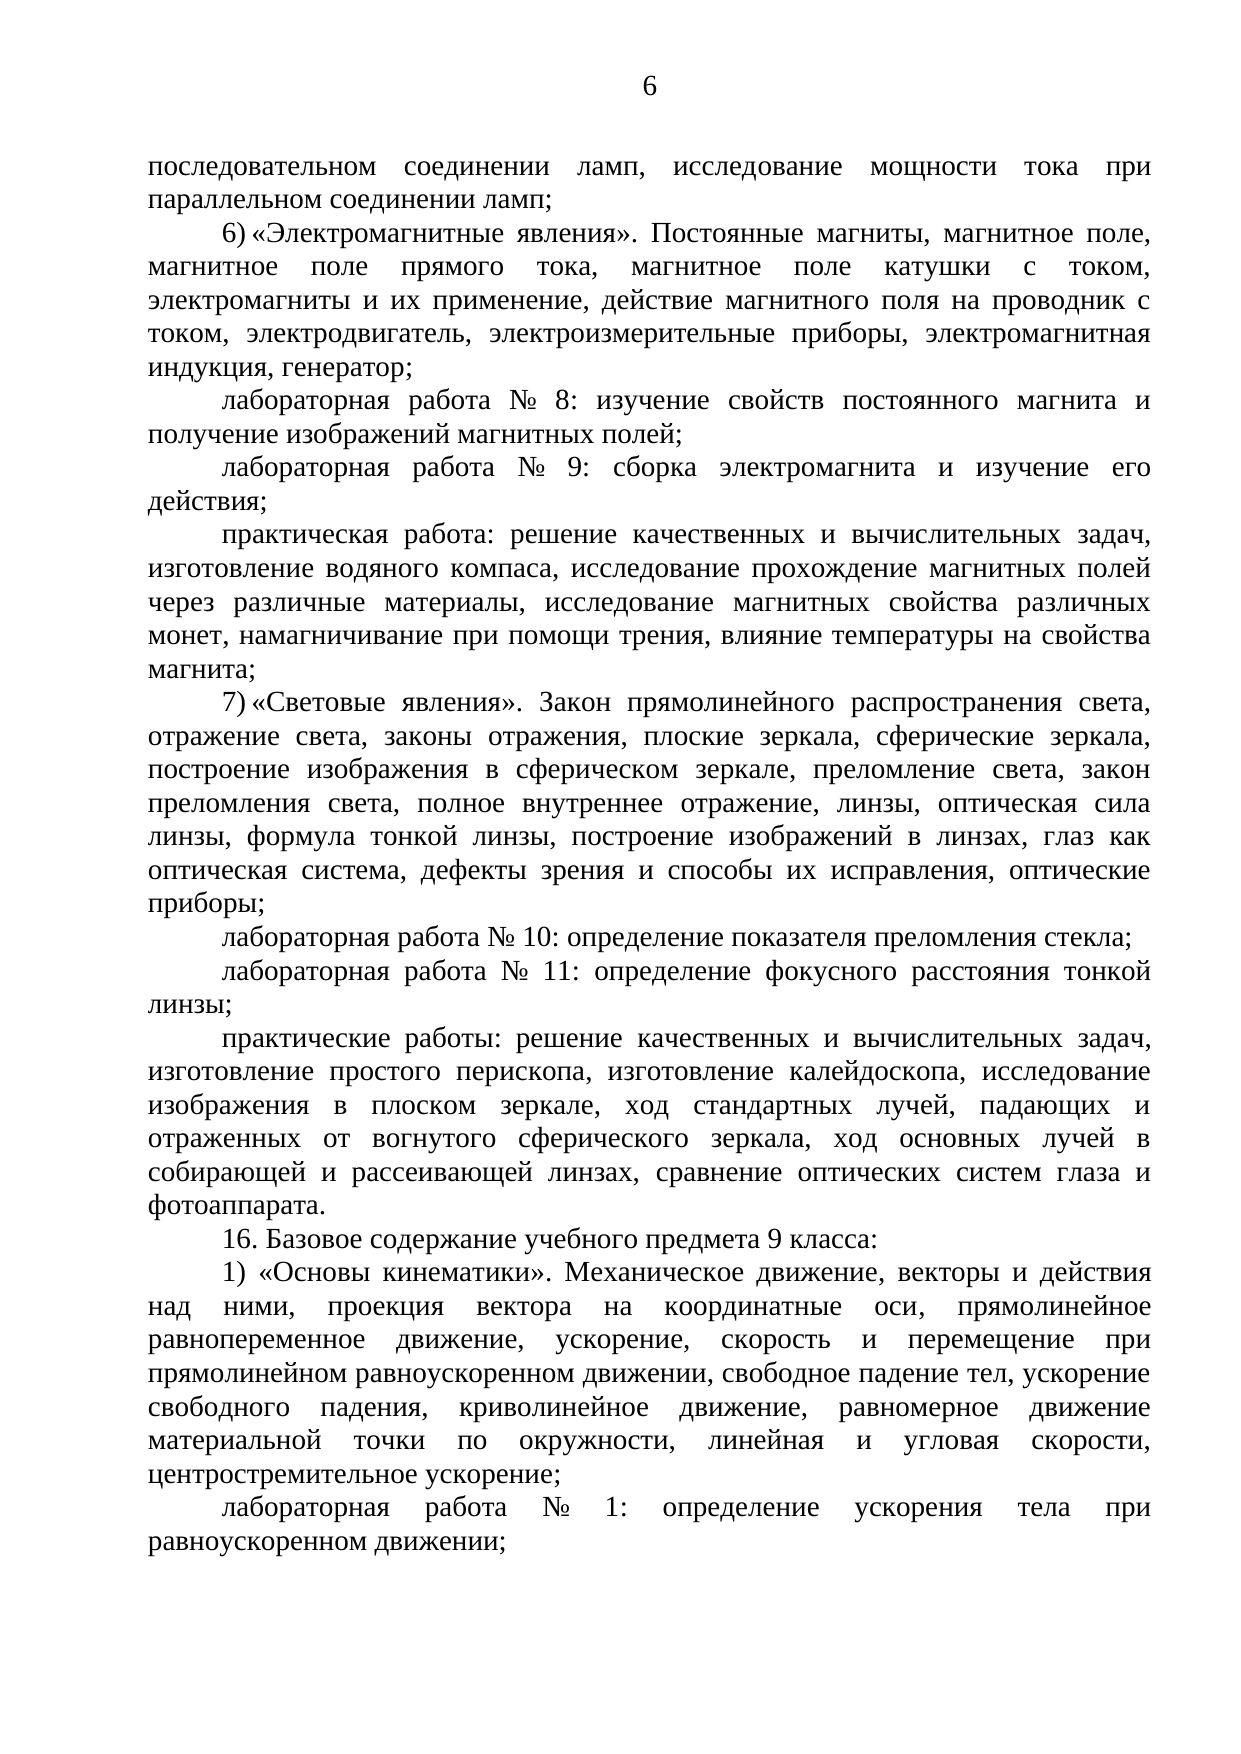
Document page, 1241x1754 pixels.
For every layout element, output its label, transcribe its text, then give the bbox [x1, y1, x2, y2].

text лабораторная работа № 1: определение ускорения тела при равноускоренном движении; [148, 1489, 1152, 1556]
text лабораторная работа № 8: изучение свойств постоянного магнита и получение изображений магнитных полей; [148, 382, 1152, 449]
text 16. Базовое содержание учебного предмета 9 класса: [222, 1221, 1152, 1254]
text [148, 148, 1152, 215]
list «Световые явления». Закон прямолинейного распространения света, отражение света, законы отражения, плоские зеркала, сферические зеркала, построение изображения в сферическом зеркале, преломление света, закон преломления света, полное внутреннее отражение, линзы, оптическая сила линзы, формула тонкой линзы, построение изображений в линзах, глаз как оптическая система, дефекты зрения и способы их исправления, оптические приборы; [148, 684, 1152, 919]
text практическая работа: решение качественных и вычислительных задач, изготовление водяного компаса, исследование прохождение магнитных полей через различные материалы, исследование магнитных свойства различных монет, намагничивание при помощи трения, влияние температуры на свойства магнита; [148, 517, 1152, 684]
text практические работы: решение качественных и вычислительных задач, изготовление простого перископа, изготовление калейдоскопа, исследование изображения в плоском зеркале, ход стандартных лучей, падающих и отраженных от вогнутого сферического зеркала, ход основных лучей в собирающей и рассеивающей линзах, сравнение оптических систем глаза и фотоаппарата. [148, 1020, 1152, 1221]
list лабораторная работа № 11: определение фокусного расстояния тонкой линзы; [148, 953, 1152, 1020]
list «Электромагнитные явления». Постоянные магниты, магнитное поле, магнитное поле прямого тока, магнитное поле катушки с током, электромагниты и их применение, действие магнитного поля на проводник с током, электродвигатель, электроизмерительные приборы, электромагнитная индукция, генератор; [148, 215, 1152, 382]
list лабораторная работа № 9: сборка электромагнита и изучение его действия; [148, 449, 1152, 517]
text 1) «Основы кинематики». Механическое движение, векторы и действия над ними, проекция вектора на координатные оси, прямолинейное равнопеременное движение, ускорение, скорость и перемещение при прямолинейном равноускоренном движении, свободное падение тел, ускорение свободного падения, криволинейное движение, равномерное движение материальной точки по окружности, линейная и угловая скорости, центростремительное ускорение; [148, 1254, 1152, 1489]
text лабораторная работа № 10: определение показателя преломления стекла; [148, 919, 1152, 953]
